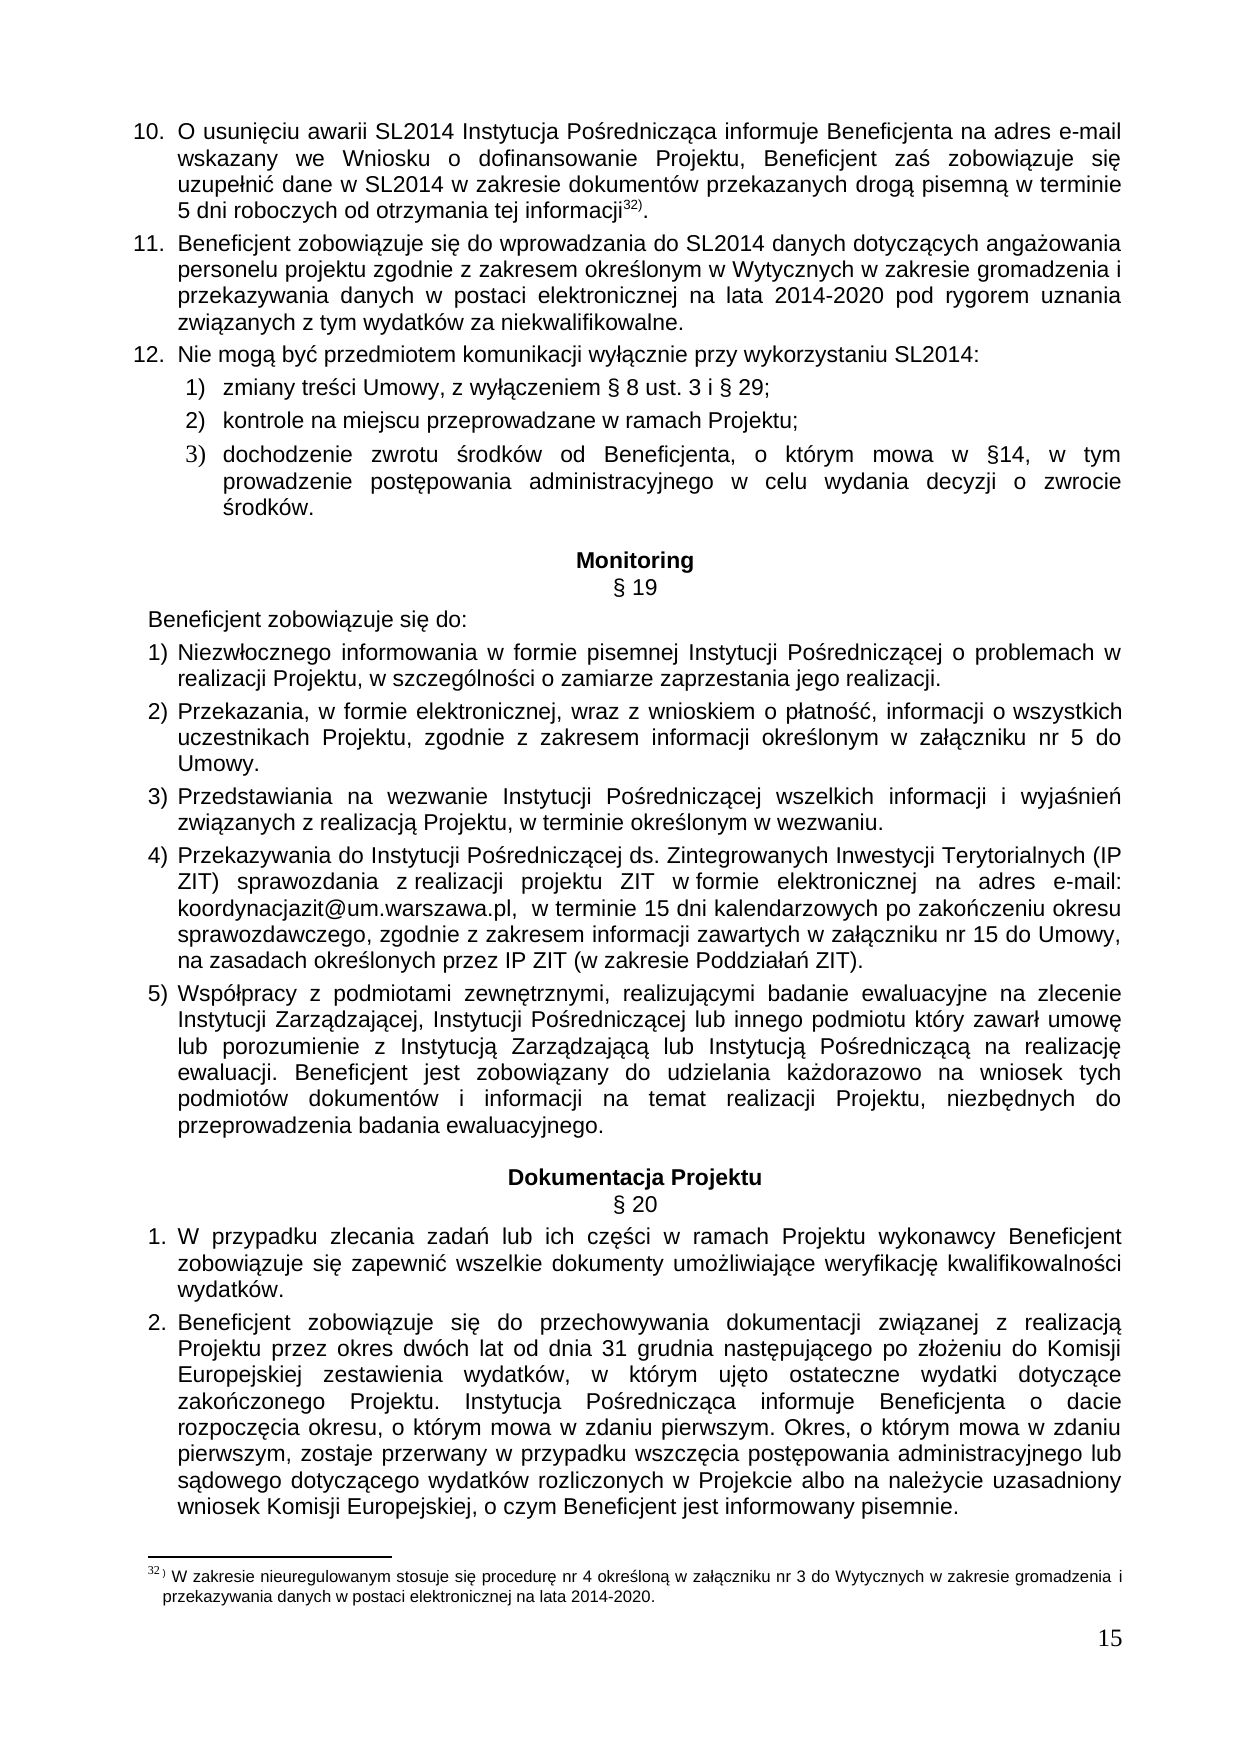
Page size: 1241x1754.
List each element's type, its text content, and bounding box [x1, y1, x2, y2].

subtitle § 20 [148, 1191, 1122, 1217]
list Beneficjent zobowiązuje się do wprowadzania do SL2014 danych dotyczących angażowania personelu projektu zgodnie z zakresem określonym w Wytycznych w zakresie gromadzenia i przekazywania danych w postaci elektronicznej na lata 2014-2020 pod rygorem uznania związanych z tym wydatków za niekwalifikowalne. [133, 230, 1122, 335]
list O usunięciu awarii SL2014 Instytucja Pośrednicząca informuje Beneficjenta na adres e-mail wskazany we Wniosku o dofinansowanie Projektu, Beneficjent zaś zobowiązuje się uzupełnić dane w SL2014 w zakresie dokumentów przekazanych drogą pisemną w terminie 5 dni roboczych od otrzymania tej informacji). [133, 118, 1122, 223]
list kontrole na miejscu przeprowadzane w ramach Projektu; [185, 407, 1122, 433]
list Przekazania, w formie elektronicznej, wraz z wnioskiem o płatność, informacji o wszystkich uczestnikach Projektu, zgodnie z zakresem informacji określonym w załączniku nr 5 do Umowy. [148, 698, 1122, 777]
list Nie mogą być przedmiotem komunikacji wyłącznie przy wykorzystaniu SL2014: [133, 341, 1122, 368]
list W przypadku zlecania zadań lub ich części w ramach Projektu wykonawcy Beneficjent zobowiązuje się zapewnić wszelkie dokumenty umożliwiające weryfikację kwalifikowalności wydatków. [148, 1223, 1122, 1302]
subtitle Monitoring [148, 547, 1122, 573]
list dochodzenie zwrotu środków od Beneficjenta, o którym mowa w §14, w tym prowadzenie postępowania administracyjnego w celu wydania decyzji o zwrocie środków. [185, 439, 1122, 521]
text Beneficjent zobowiązuje się do: [148, 606, 1122, 632]
subtitle § 19 [148, 573, 1122, 600]
list Współpracy z podmiotami zewnętrznymi, realizującymi badanie ewaluacyjne na zlecenie Instytucji Zarządzającej, Instytucji Pośredniczącej lub innego podmiotu który zawarł umowę lub porozumienie z Instytucją Zarządzającą lub Instytucją Pośredniczącą na realizację ewaluacji. Beneficjent jest zobowiązany do udzielania każdorazowo na wniosek tych podmiotów dokumentów i informacji na temat realizacji Projektu, niezbędnych do przeprowadzenia badania ewaluacyjnego. [148, 980, 1122, 1138]
list Przekazywania do Instytucji Pośredniczącej ds. Zintegrowanych Inwestycji Terytorialnych (IP ZIT) sprawozdania z realizacji projektu ZIT w formie elektronicznej na adres e-mail: koordynacjazit@um.warszawa.pl, w terminie 15 dni kalendarzowych po zakończeniu okresu sprawozdawczego, zgodnie z zakresem informacji zawartych w załączniku nr 15 do Umowy, na zasadach określonych przez IP ZIT (w zakresie Poddziałań ZIT). [148, 842, 1122, 974]
list Niezwłocznego informowania w formie pisemnej Instytucji Pośredniczącej o problemach w realizacji Projektu, w szczególności o zamiarze zaprzestania jego realizacji. [148, 639, 1122, 691]
list zmiany treści Umowy, z wyłączeniem § 8 ust. 3 i § 29; [185, 374, 1122, 400]
list Beneficjent zobowiązuje się do przechowywania dokumentacji związanej z realizacją Projektu przez okres dwóch lat od dnia 31 grudnia następującego po złożeniu do Komisji Europejskiej zestawienia wydatków, w którym ujęto ostateczne wydatki dotyczące zakończonego Projektu. Instytucja Pośrednicząca informuje Beneficjenta o dacie rozpoczęcia okresu, o którym mowa w zdaniu pierwszym. Okres, o którym mowa w zdaniu pierwszym, zostaje przerwany w przypadku wszczęcia postępowania administracyjnego lub sądowego dotyczącego wydatków rozliczonych w Projekcie albo na należycie uzasadniony wniosek Komisji Europejskiej, o czym Beneficjent jest informowany pisemnie. [148, 1309, 1122, 1519]
subtitle Dokumentacja Projektu [148, 1164, 1122, 1191]
list Przedstawiania na wezwanie Instytucji Pośredniczącej wszelkich informacji i wyjaśnień związanych z realizacją Projektu, w terminie określonym w wezwaniu. [148, 783, 1122, 836]
